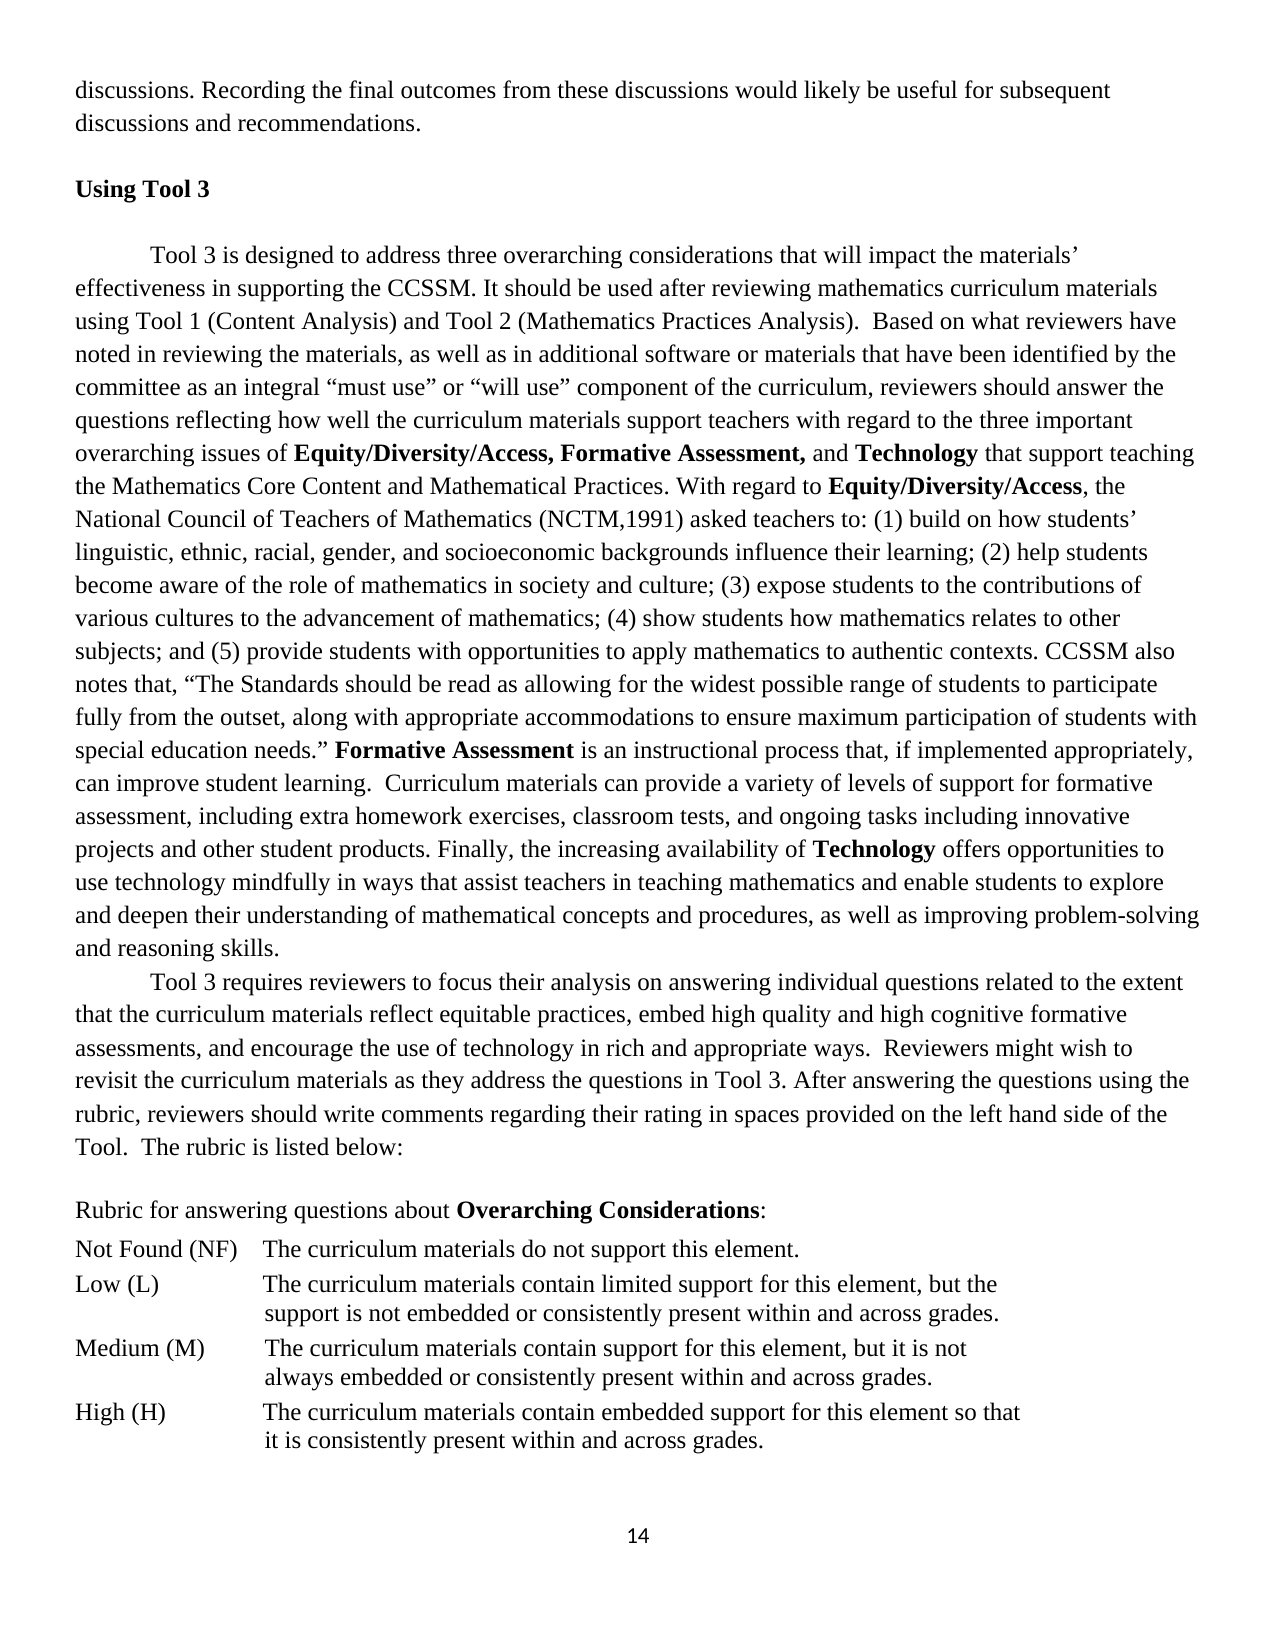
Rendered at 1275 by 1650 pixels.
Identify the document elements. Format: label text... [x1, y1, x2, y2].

table_cell The curriculum materials contain embedded support for this element so that it is consistently present within and across grades. [253, 1390, 1041, 1454]
table_cell The curriculum materials contain support for this element, but it is not always embedded or consistently present within and across grades. [253, 1327, 1041, 1390]
table_cell The curriculum materials contain limited support for this element, but the support is not embedded or consistently present within and across grades. [253, 1263, 1041, 1327]
list Rubric for answering questions about Overarching Considerations: [75, 1195, 1200, 1224]
table_cell High (H) [64, 1390, 253, 1454]
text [75, 75, 1200, 137]
table_header Not Found (NF) [64, 1228, 253, 1263]
list Tool 3 is designed to address three overarching considerations that will impact the materials’ effectiveness in supporting the CCSSM. It should be used after reviewing mathematics curriculum materials using Tool 1 (Content Analysis) and Tool 2 (Mathematics Practices Analysis). Based on what reviewers have noted in reviewing the materials, as well as in additional software or materials that have been identified by the committee as an integral “must use” or “will use” component of the curriculum, reviewers should answer the questions reflecting how well the curriculum materials support teachers with regard to the three important overarching issues of Equity/Diversity/Access, Formative Assessment, and Technology that support teaching the Mathematics Core Content and Mathematical Practices. With regard to Equity/Diversity/Access, the National Council of Teachers of Mathematics (NCTM,1991) asked teachers to: (1) build on how students’ linguistic, ethnic, racial, gender, and socioeconomic backgrounds influence their learning; (2) help students become aware of the role of mathematics in society and culture; (3) expose students to the contributions of various cultures to the advancement of mathematics; (4) show students how mathematics relates to other subjects; and (5) provide students with opportunities to apply mathematics to authentic contexts. CCSSM also notes that, “The Standards should be read as allowing for the widest possible range of students to participate fully from the outset, along with appropriate accommodations to ensure maximum participation of students with special education needs.” Formative Assessment is an instructional process that, if implemented appropriately, can improve student learning. Curriculum materials can provide a variety of levels of support for formative assessment, including extra homework exercises, classroom tests, and ongoing tasks including innovative projects and other student products. Finally, the increasing availability of Technology offers opportunities to use technology mindfully in ways that assist teachers in teaching mathematics and enable students to explore and deepen their understanding of mathematical concepts and procedures, as well as improving problem-solving and reasoning skills. [75, 240, 1200, 962]
table_cell Low (L) [64, 1263, 253, 1327]
table_header The curriculum materials do not support this element. [253, 1228, 1041, 1263]
table_cell Medium (M) [64, 1327, 253, 1390]
list Using Tool 3 [75, 174, 1200, 203]
list Tool 3 requires reviewers to focus their analysis on answering individual questions related to the extent that the curriculum materials reflect equitable practices, embed high quality and high cognitive formative assessments, and encourage the use of technology in rich and appropriate ways. Reviewers might wish to revisit the curriculum materials as they address the questions in Tool 3. After answering the questions using the rubric, reviewers should write comments regarding their rating in spaces provided on the left hand side of the Tool. The rubric is listed below: [75, 967, 1200, 1160]
